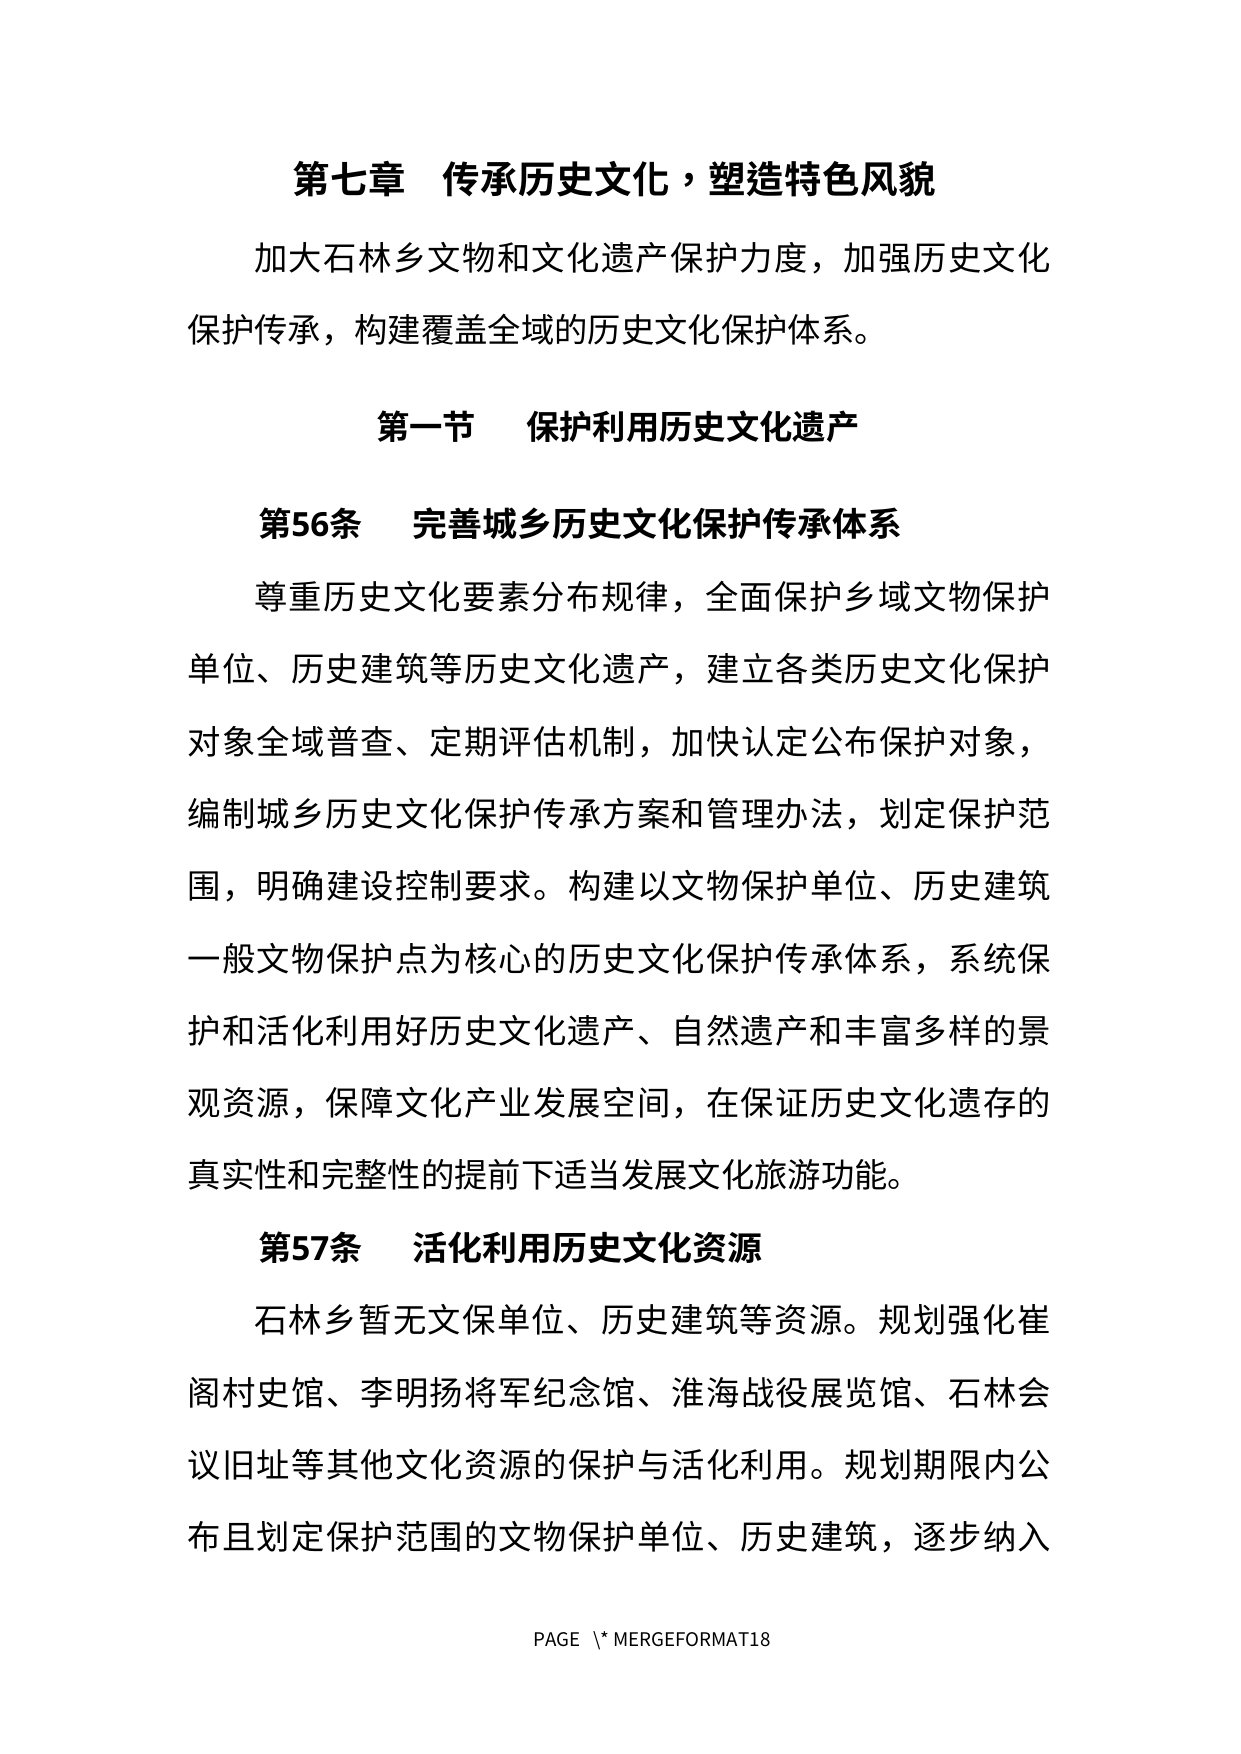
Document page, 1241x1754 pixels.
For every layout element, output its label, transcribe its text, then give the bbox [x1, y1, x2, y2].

text 完善城乡历史文化保护传承体系 [187, 498, 1041, 547]
subtitle 保护利用历史文化遗产 [187, 401, 1047, 449]
subtitle 传承历史文化，塑造特色风貌 [187, 150, 1041, 204]
text 尊重历史文化要素分布规律，全面保护乡域文物保护单位、历史建筑等历史文化遗产，建立各类历史文化保护对象全域普查、定期评估机制，加快认定公布保护对象，编制城乡历史文化保护传承方案和管理办法，划定保护范围，明确建设控制要求。构建以文物保护单位、历史建筑、一般文物保护点为核心的历史文化保护传承体系，系统保护和活化利用好历史文化遗产、自然遗产和丰富多样的景观资源，保障文化产业发展空间，在保证历史文化遗存的真实性和完整性的提前下适当发展文化旅游功能。 [187, 571, 1053, 1197]
text 活化利用历史文化资源 [187, 1221, 1041, 1270]
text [187, 1294, 1053, 1559]
text 加大石林乡文物和文化遗产保护力度，加强历史文化保护传承，构建覆盖全域的历史文化保护体系。 [187, 231, 1053, 352]
